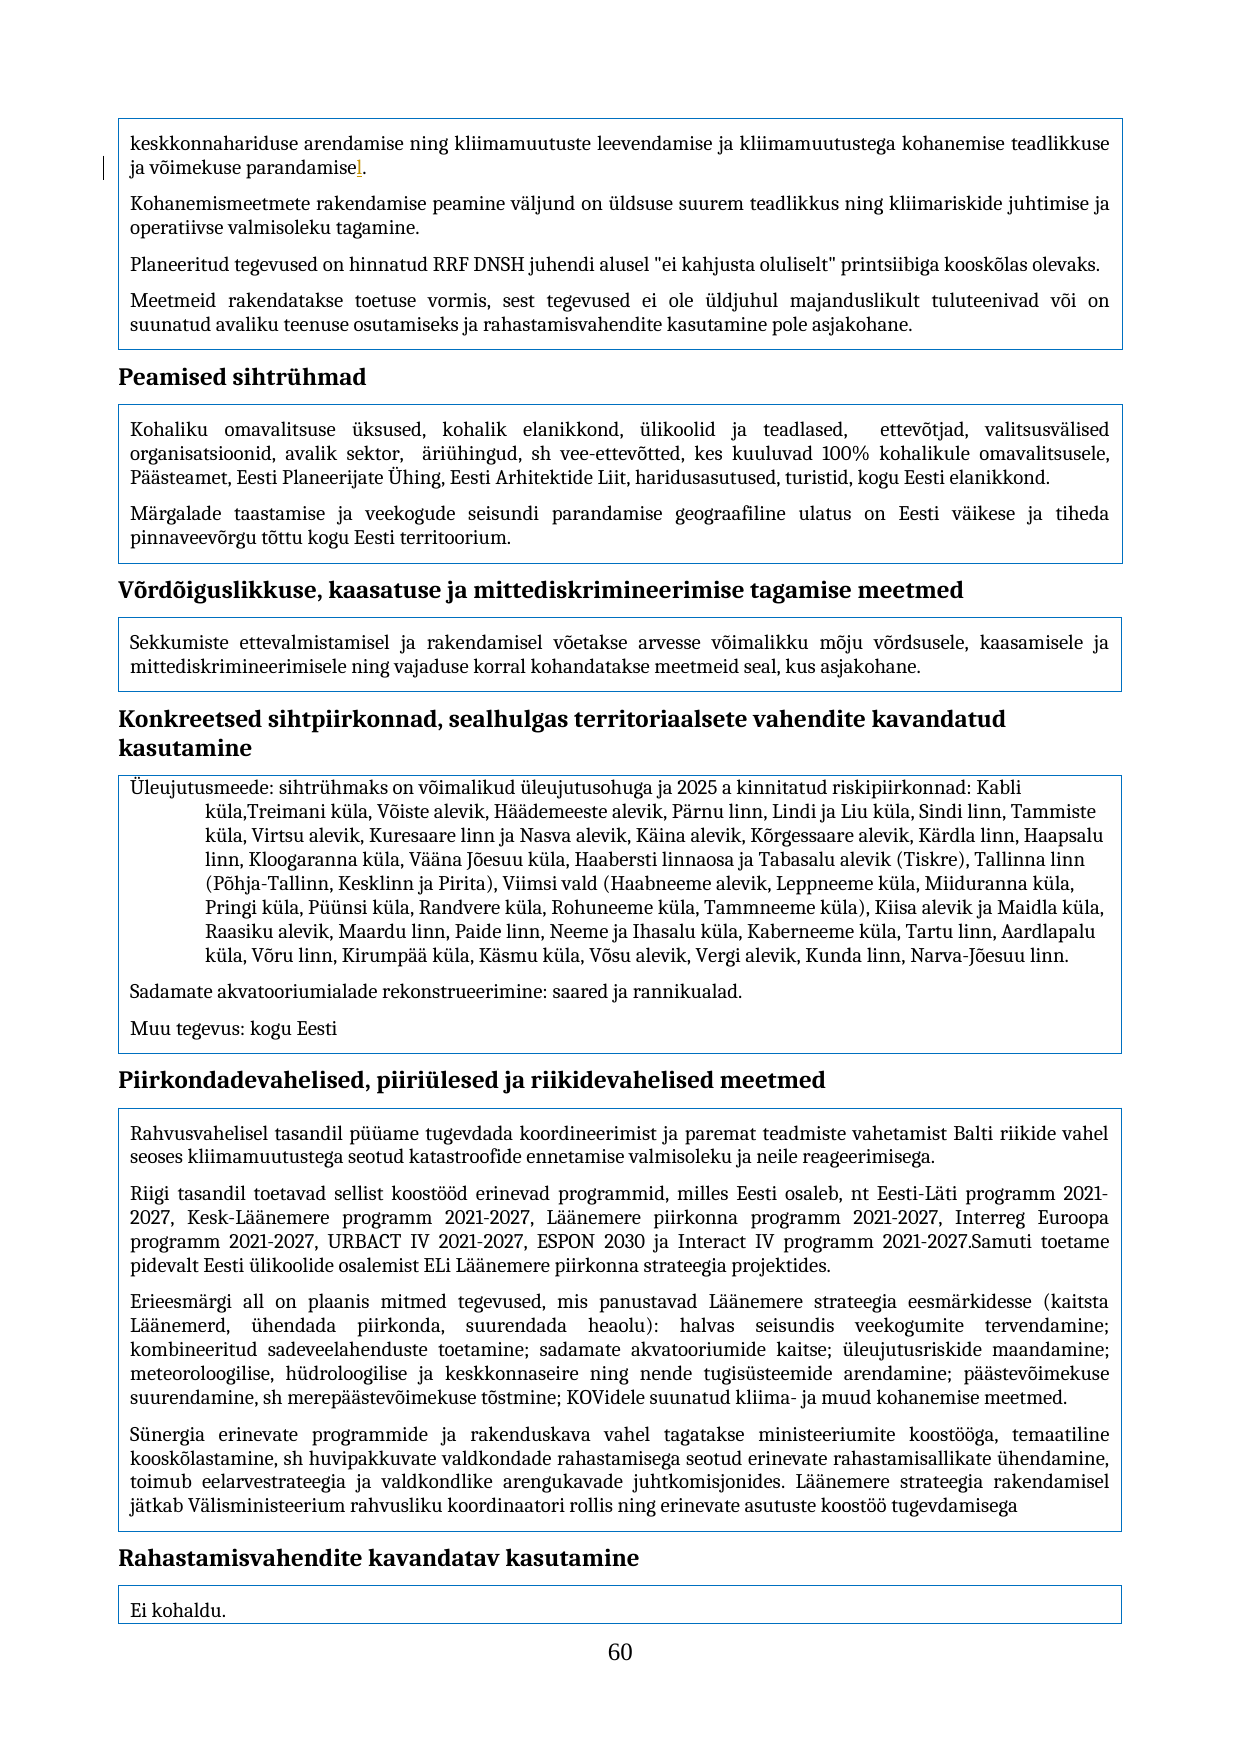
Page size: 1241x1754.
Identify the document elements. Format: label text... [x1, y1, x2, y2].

text Peamised sihtrühmad [118, 363, 1122, 392]
text Konkreetsed sihtpiirkonnad, sealhulgas territoriaalsete vahendite kavandatud kasutamine [118, 705, 1122, 762]
table_header Rahvusvahelisel tasandil püüame tugevdada koordineerimist ja paremat teadmiste vahetamist Balti riikide vahel seoses kliimamuutustega seotud katastroofide ennetamise valmisoleku ja neile reageerimisega. Riigi tasandil toetavad sellist koostööd erinevad programmid, milles Eesti osaleb, nt Eesti-Läti programm 2021-2027, Kesk-Läänemere programm 2021-2027, Läänemere piirkonna programm 2021-2027, Interreg Euroopa programm 2021-2027, URBACT IV 2021-2027, ESPON 2030 ja Interact IV programm 2021-2027.Samuti toetame pidevalt Eesti ülikoolide osalemist ELi Läänemere piirkonna strateegia projektides. Erieesmärgi all on plaanis mitmed tegevused, mis panustavad Läänemere strateegia eesmärkidesse (kaitsta Läänemerd, ühendada piirkonda, suurendada heaolu): halvas seisundis veekogumite tervendamine; kombineeritud sadeveelahenduste toetamine; sadamate akvatooriumide kaitse; üleujutusriskide maandamine; meteoroloogilise, hüdroloogilise ja keskkonnaseire ning nende tugisüsteemide arendamine; päästevõimekuse suurendamine, sh merepäästevõimekuse tõstmine; KOVidele suunatud kliima- ja muud kohanemise meetmed. Sünergia erinevate programmide ja rakenduskava vahel tagatakse ministeeriumite koostööga, temaatiline kooskõlastamine, sh huvipakkuvate valdkondade rahastamisega seotud erinevate rahastamisallikate ühendamine, toimub eelarvestrateegia ja valdkondlike arengukavade juhtkomisjonides. Läänemere strateegia rakendamisel jätkab Välisministeerium rahvusliku koordinaatori rollis ning erinevate asutuste koostöö tugevdamisega [119, 1109, 1121, 1531]
table_header Üleujutusmeede: sihtrühmaks on võimalikud üleujutusohuga ja 2025 a kinnitatud riskipiirkonnad: Kabli küla,Treimani küla, Võiste alevik, Häädemeeste alevik, Pärnu linn, Lindi ja Liu küla, Sindi linn, Tammiste küla, Virtsu alevik, Kuresaare linn ja Nasva alevik, Käina alevik, Kõrgessaare alevik, Kärdla linn, Haapsalu linn, Kloogaranna küla, Vääna Jõesuu küla, Haabersti linnaosa ja Tabasalu alevik (Tiskre), Tallinna linn (Põhja-Tallinn, Kesklinn ja Pirita), Viimsi vald (Haabneeme alevik, Leppneeme küla, Miiduranna küla, Pringi küla, Püünsi küla, Randvere küla, Rohuneeme küla, Tammneeme küla), Kiisa alevik ja Maidla küla, Raasiku alevik, Maardu linn, Paide linn, Neeme ja Ihasalu küla, Kaberneeme küla, Tartu linn, Aardlapalu küla, Võru linn, Kirumpää küla, Käsmu küla, Võsu alevik, Vergi alevik, Kunda linn, Narva-Jõesuu linn. Sadamate akvatooriumialade rekonstrueerimine: saared ja rannikualad. Muu tegevus: kogu Eesti [119, 776, 1121, 1053]
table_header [119, 119, 1122, 349]
table_header Kohaliku omavalitsuse üksused, kohalik elanikkond, ülikoolid ja teadlased, ettevõtjad, valitsusvälised organisatsioonid, avalik sektor, äriühingud, sh vee-ettevõtted, kes kuuluvad 100% kohalikule omavalitsusele, Päästeamet, Eesti Planeerijate Ühing, Eesti Arhitektide Liit, haridusasutused, turistid, kogu Eesti elanikkond. Märgalade taastamise ja veekogude seisundi parandamise geograafiline ulatus on Eesti väikese ja tiheda pinnaveevõrgu tõttu kogu Eesti territoorium. [119, 405, 1122, 562]
table_header Ei kohaldu. [119, 1586, 1121, 1623]
table_header Sekkumiste ettevalmistamisel ja rakendamisel võetakse arvesse võimalikku mõju võrdsusele, kaasamisele ja mittediskrimineerimisele ning vajaduse korral kohandatakse meetmeid seal, kus asjakohane. [119, 618, 1121, 691]
text Piirkondadevahelised, piiriülesed ja riikidevahelised meetmed [118, 1066, 1122, 1095]
text Võrdõiguslikkuse, kaasatuse ja mittediskrimineerimise tagamise meetmed [118, 576, 1122, 605]
text Rahastamisvahendite kavandatav kasutamine [118, 1544, 1122, 1573]
